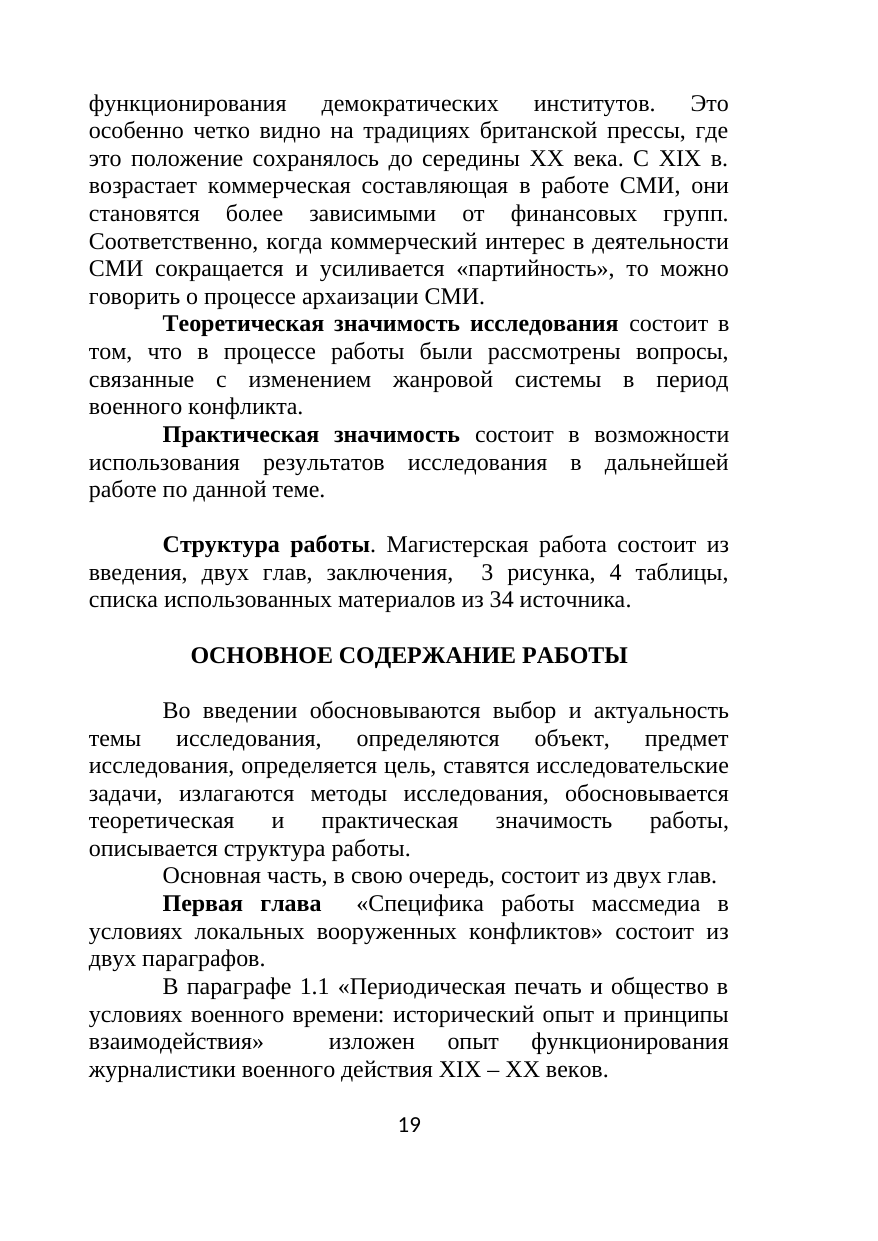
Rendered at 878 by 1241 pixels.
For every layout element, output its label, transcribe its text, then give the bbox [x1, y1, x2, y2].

text Во введении обосновываются выбор и актуальность темы исследования, определяются объект, предмет исследования, определяется цель, ставятся исследовательские задачи, излагаются методы исследования, обосновывается теоретическая и практическая значимость работы, описывается структура работы. [89, 696, 729, 862]
text Структура работы. Магистерская работа состоит из введения, двух глав, заключения, 3 рисунка, 4 таблицы, списка использованных материалов из 34 источника. [89, 530, 729, 613]
text Основная часть, в свою очередь, состоит из двух глав. [89, 862, 729, 889]
text Практическая значимость состоит в возможности использования результатов исследования в дальнейшей работе по данной теме. [89, 420, 729, 503]
text ОСНОВНОЕ СОДЕРЖАНИЕ РАБОТЫ [89, 641, 729, 668]
text В параграфе 1.1 «Периодическая печать и общество в условиях военного времени: исторический опыт и принципы взаимодействия» изложен опыт функционирования журналистики военного действия XIX – XX веков. [89, 972, 729, 1082]
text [89, 89, 729, 309]
text Теоретическая значимость исследования состоит в том, что в процессе работы были рассмотрены вопросы, связанные с изменением жанровой системы в период военного конфликта. [89, 309, 729, 420]
text Первая глава «Специфика работы массмедиа в условиях локальных вооруженных конфликтов» состоит из двух параграфов. [89, 889, 729, 972]
